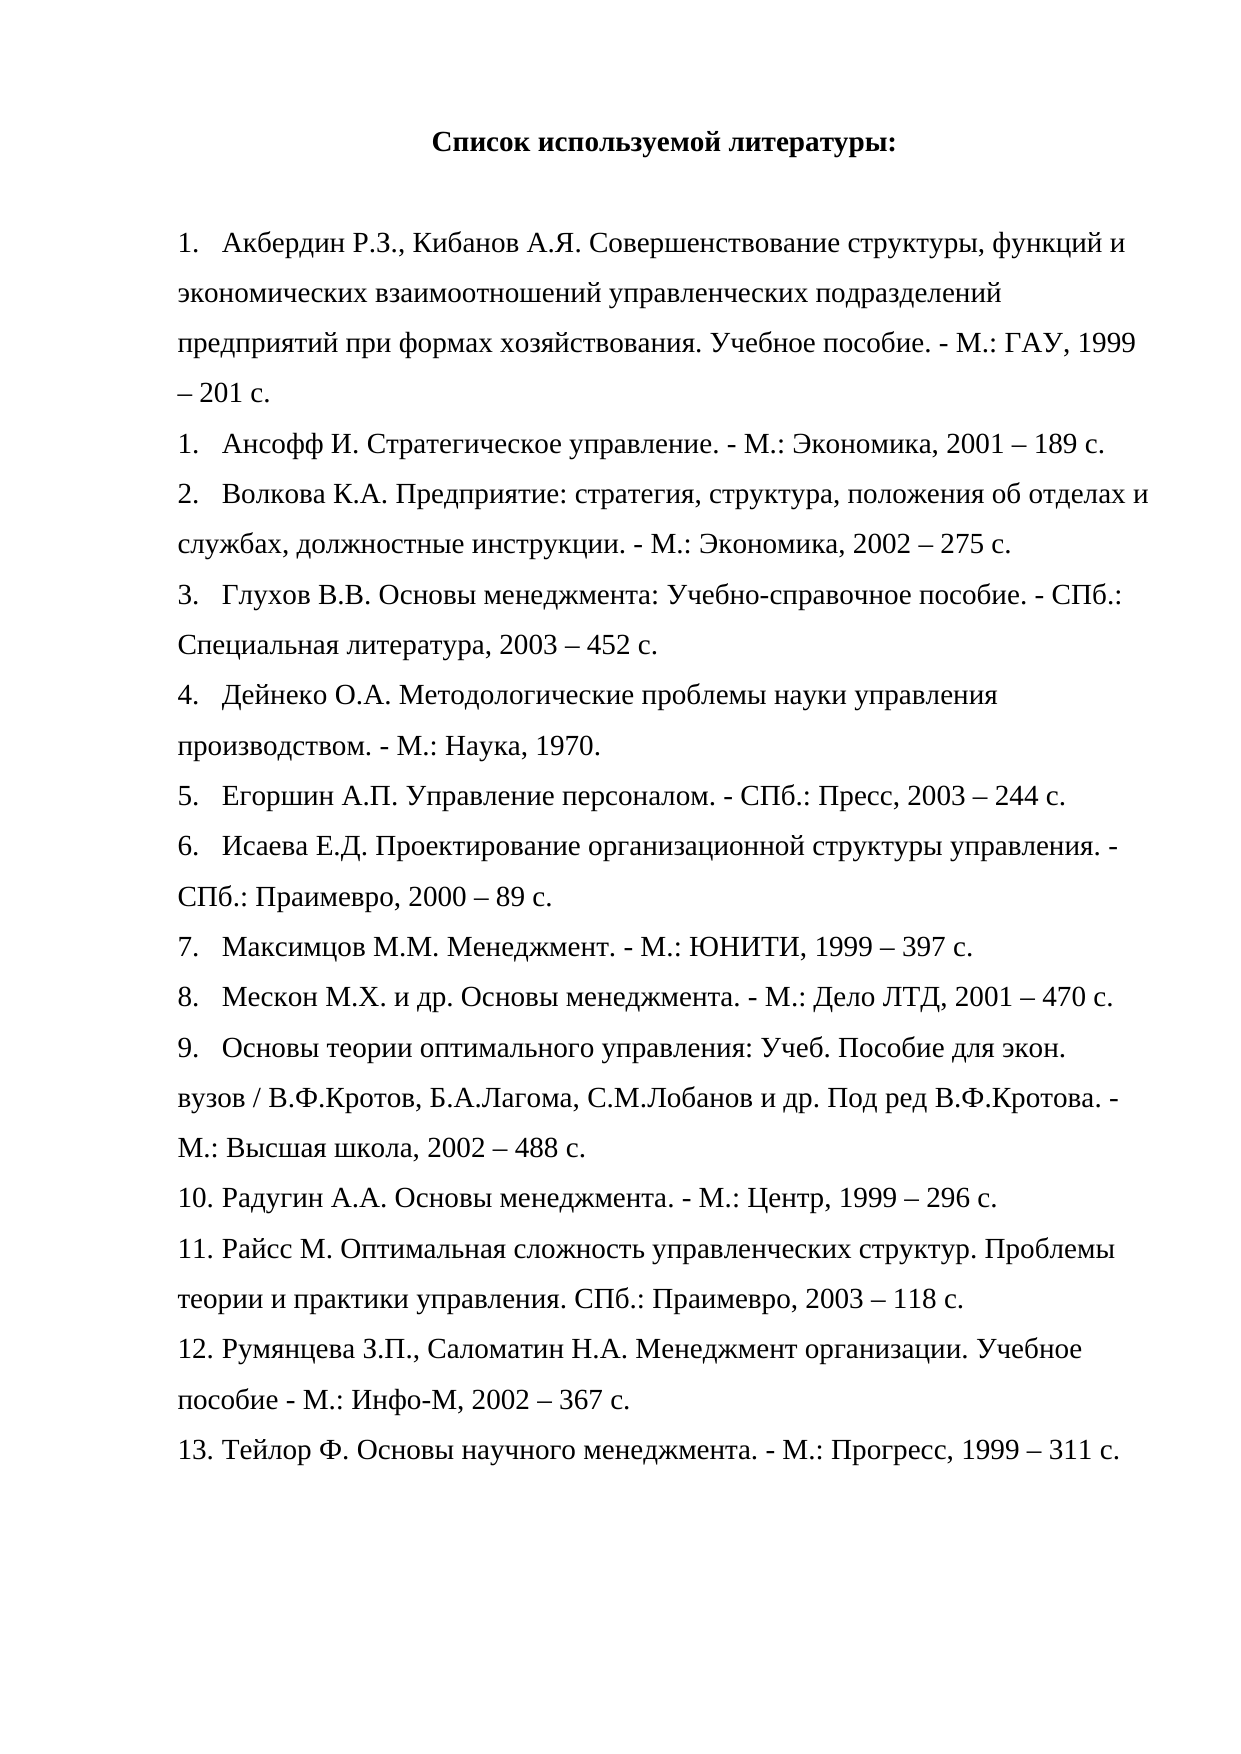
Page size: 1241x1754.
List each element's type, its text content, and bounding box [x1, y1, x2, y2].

list Тейлор Ф. Основы научного менеджмента. - М.: Прогресс, 1999 – 311 с. [177, 1432, 1152, 1466]
text Список используемой литературы: [177, 124, 1152, 158]
list Глухов В.В. Основы менеджмента: Учебно-справочное пособие. - СПб.: Специальная литература, 2003 – 452 с. [177, 577, 1152, 661]
list Мескон М.Х. и др. Основы менеджмента. - М.: Дело ЛТД, 2001 – 470 с. [177, 979, 1152, 1013]
list Основы теории оптимального управления: Учеб. Пособие для экон. вузов / В.Ф.Кротов, Б.А.Лагома, С.М.Лобанов и др. Под ред В.Ф.Кротова. - М.: Высшая школа, 2002 – 488 с. [177, 1030, 1152, 1164]
list Акбердин Р.З., Кибанов А.Я. Совершенствование структуры, функций и экономических взаимоотношений управленческих подразделений предприятий при формах хозяйствования. Учебное пособие. - М.: ГАУ, 1999 – 201 с. [177, 225, 1152, 409]
list Румянцева З.П., Саломатин Н.А. Менеджмент организации. Учебное пособие - М.: Инфо-М, 2002 – 367 с. [177, 1332, 1152, 1415]
list Ансофф И. Стратегическое управление. - М.: Экономика, 2001 – 189 с. [177, 426, 1152, 459]
list Исаева Е.Д. Проектирование организационной структуры управления. - СПб.: Праимевро, 2000 – 89 с. [177, 828, 1152, 912]
list Максимцов М.М. Менеджмент. - М.: ЮНИТИ, 1999 – 397 с. [177, 929, 1152, 963]
list Дейнеко О.А. Методологические проблемы науки управления производством. - М.: Наука, 1970. [177, 677, 1152, 761]
list Егоршин А.П. Управление персоналом. - СПб.: Пресс, 2003 – 244 с. [177, 778, 1152, 812]
list Райсс М. Оптимальная сложность управленческих структур. Проблемы теории и практики управления. СПб.: Праимевро, 2003 – 118 с. [177, 1231, 1152, 1315]
list Волкова К.А. Предприятие: стратегия, структура, положения об отделах и службах, должностные инструкции. - М.: Экономика, 2002 – 275 с. [177, 476, 1152, 560]
list Радугин А.А. Основы менеджмента. - М.: Центр, 1999 – 296 с. [177, 1181, 1152, 1214]
